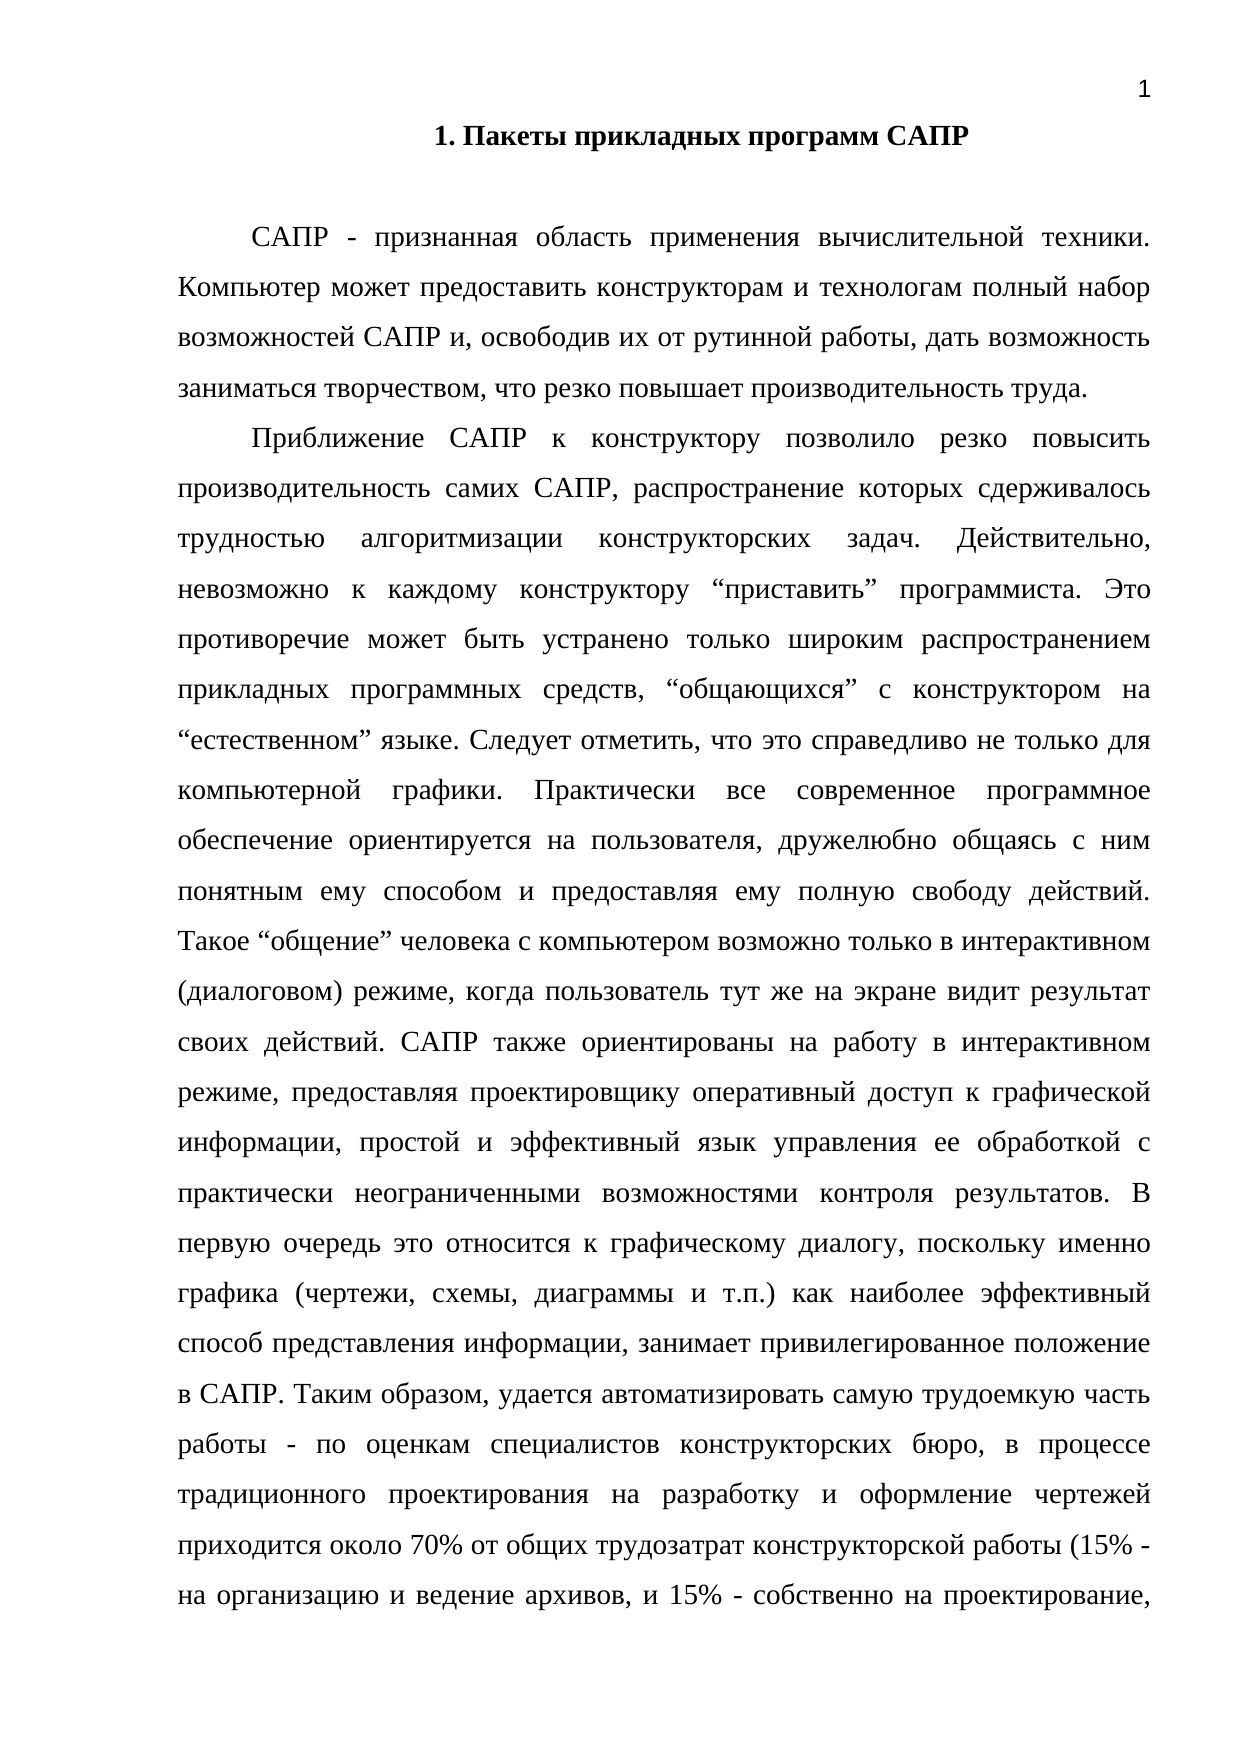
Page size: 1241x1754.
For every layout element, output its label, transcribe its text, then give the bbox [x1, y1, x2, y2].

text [177, 420, 1152, 1611]
text САПР - признанная область применения вычислительной техники. Компьютер может предоставить конструкторам и технологам полный набор возможностей САПР и, освободив их от рутинной работы, дать возможность заниматься творчеством, что резко повышает производительность труда. [177, 219, 1152, 403]
text 1. Пакеты прикладных программ САПР [177, 118, 1152, 152]
